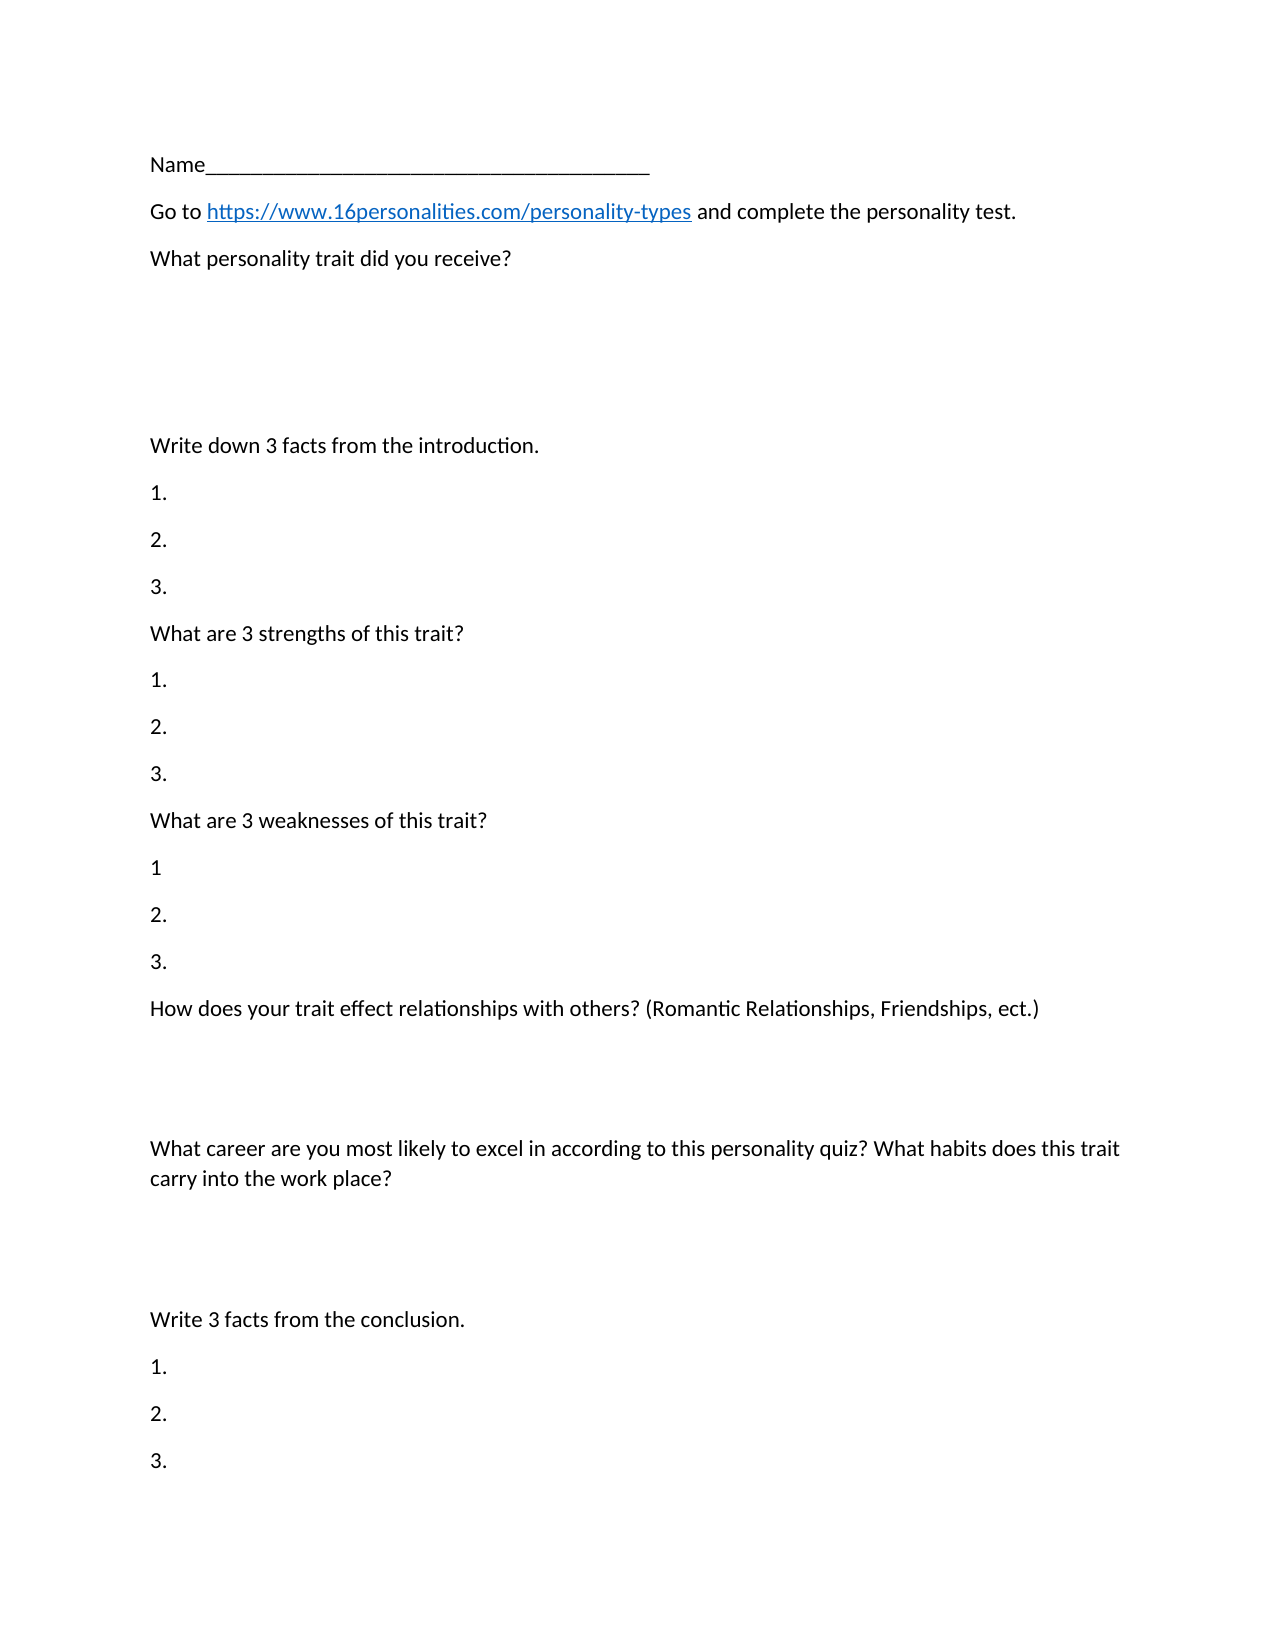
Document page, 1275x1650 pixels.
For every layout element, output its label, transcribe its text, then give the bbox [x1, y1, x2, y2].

text 2. [150, 900, 1125, 928]
text 1. [150, 1352, 1125, 1380]
text 1 [150, 853, 1125, 881]
text How does your trait effect relationships with others? (Romantic Relationships, Friendships, ect.) [150, 994, 1125, 1022]
text 2. [150, 525, 1125, 553]
text Write down 3 facts from the introduction. [150, 431, 1125, 459]
text Name_______________________________________ [150, 150, 1125, 178]
text Go to https://www.16personalities.com/personality-types and complete the personality test. [150, 197, 1125, 225]
text 3. [150, 759, 1125, 787]
text 2. [150, 712, 1125, 741]
text What personality trait did you receive? [150, 244, 1125, 272]
text 3. [150, 947, 1125, 975]
text What career are you most likely to excel in according to this personality quiz? What habits does this trait carry into the work place? [150, 1134, 1125, 1193]
text 1. [150, 478, 1125, 506]
text What are 3 strengths of this trait? [150, 619, 1125, 647]
text What are 3 weaknesses of this trait? [150, 806, 1125, 834]
text Write 3 facts from the conclusion. [150, 1305, 1125, 1333]
text 3. [150, 572, 1125, 600]
text 1. [150, 666, 1125, 694]
text 3. [150, 1446, 1125, 1474]
text 2. [150, 1399, 1125, 1427]
